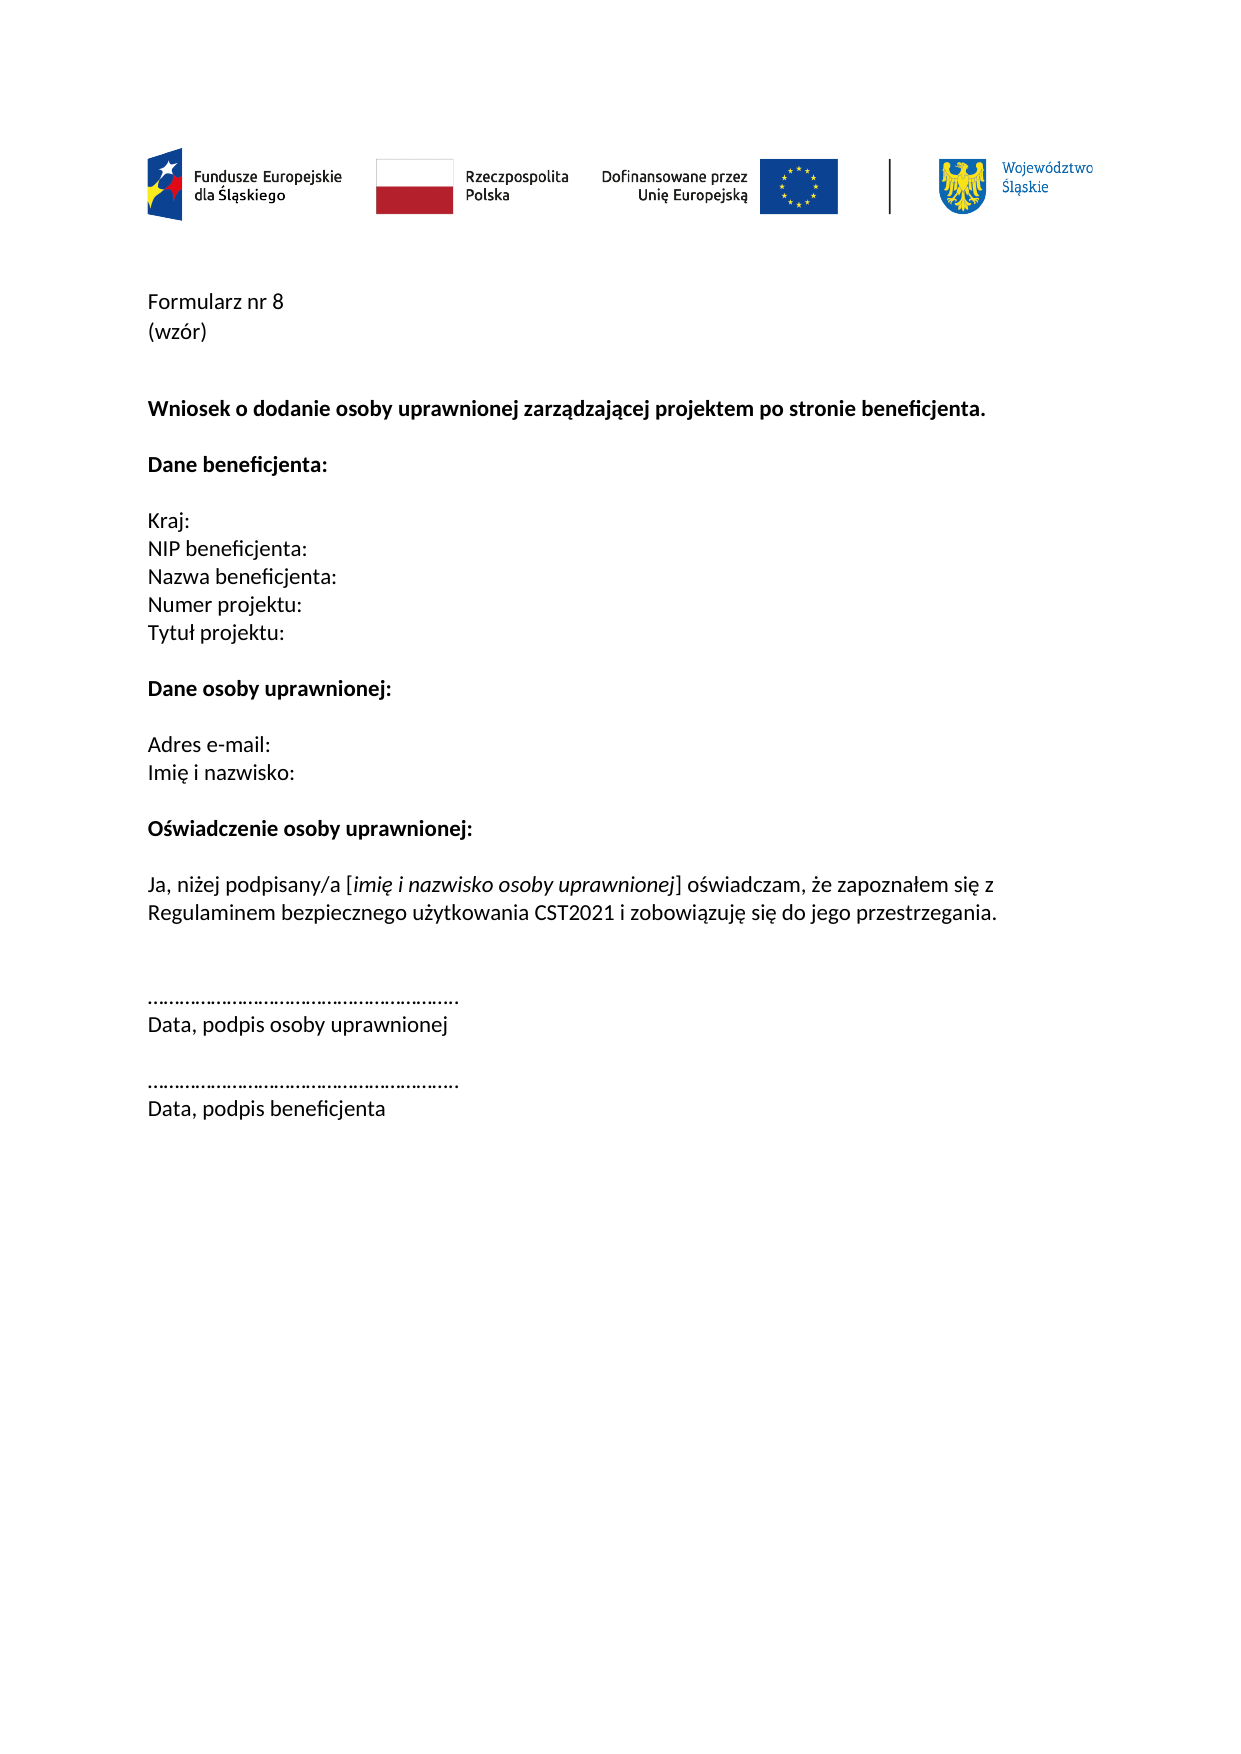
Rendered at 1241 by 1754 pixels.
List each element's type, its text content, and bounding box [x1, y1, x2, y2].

text (wzór) [148, 317, 1093, 345]
text Dane osoby uprawnionej: [148, 674, 1093, 702]
text NIP beneficjenta: [148, 534, 1093, 562]
text Data, podpis beneficjenta [148, 1094, 1093, 1123]
text Data, podpis osoby uprawnionej [148, 1011, 1093, 1038]
text Oświadczenie osoby uprawnionej: [148, 814, 1093, 842]
text Ja, niżej podpisany/a [imię i nazwisko osoby uprawnionej] oświadczam, że zapoznałem się z Regulaminem bezpiecznego użytkowania CST2021 i zobowiązuję się do jego przestrzegania. [148, 870, 1093, 926]
text Imię i nazwisko: [148, 758, 1093, 786]
text Tytuł projektu: [148, 618, 1093, 646]
text Dane beneficjenta: [148, 450, 1093, 478]
text ………………………………………………….. [148, 982, 1093, 1011]
picture [147, 147, 1093, 221]
text Nazwa beneficjenta: [148, 562, 1093, 590]
text Wniosek o dodanie osoby uprawnionej zarządzającej projektem po stronie beneficjenta. [148, 394, 1093, 422]
text Formularz nr 8 [148, 287, 1093, 315]
text Numer projektu: [148, 590, 1093, 618]
text Kraj: [148, 506, 1093, 534]
text ………………………………………………….. [148, 1067, 1093, 1094]
text Adres e-mail: [148, 730, 1093, 758]
